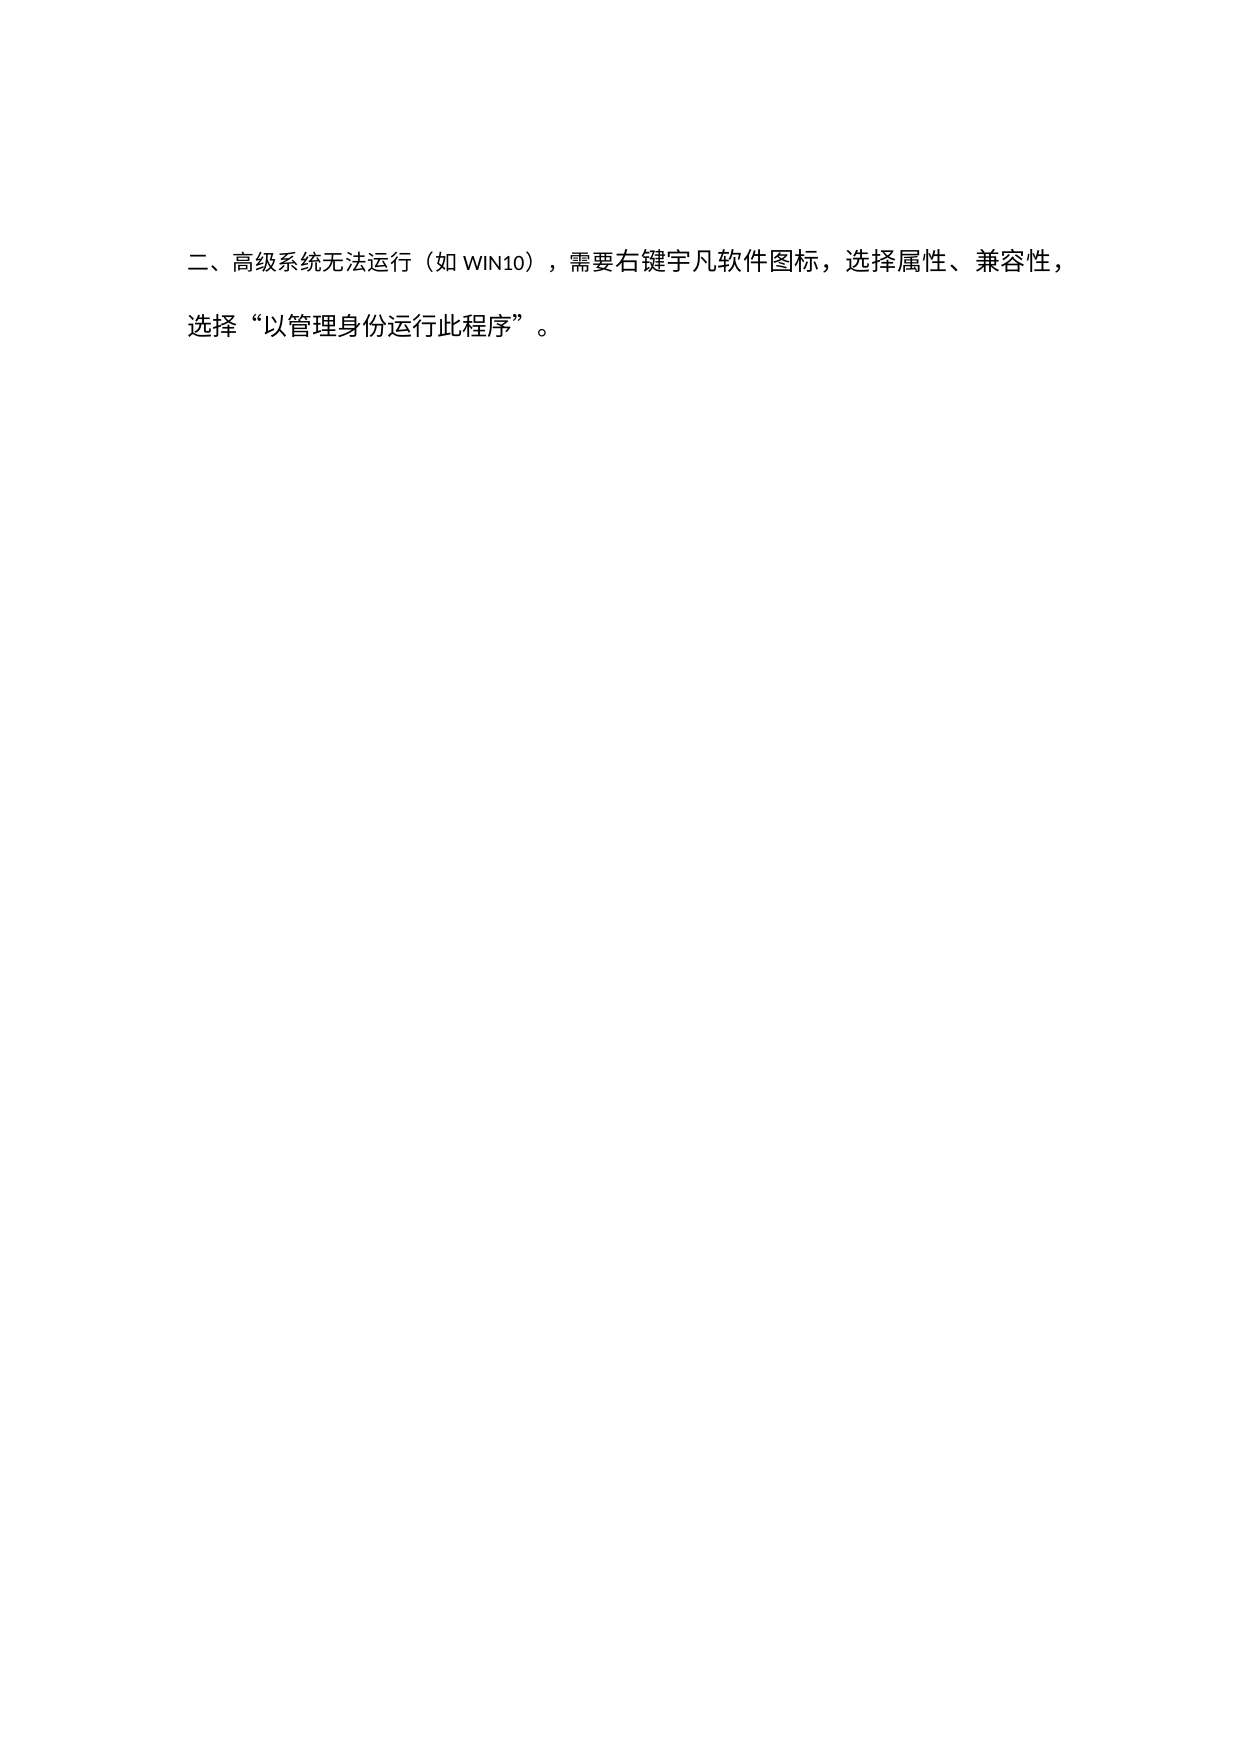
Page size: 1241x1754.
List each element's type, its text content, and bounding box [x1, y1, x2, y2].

text 二、高级系统无法运行（如WIN10），需要右键宇凡软件图标，选择属性、兼容性，选择“以管理身份运行此程序”。 [187, 227, 1053, 357]
